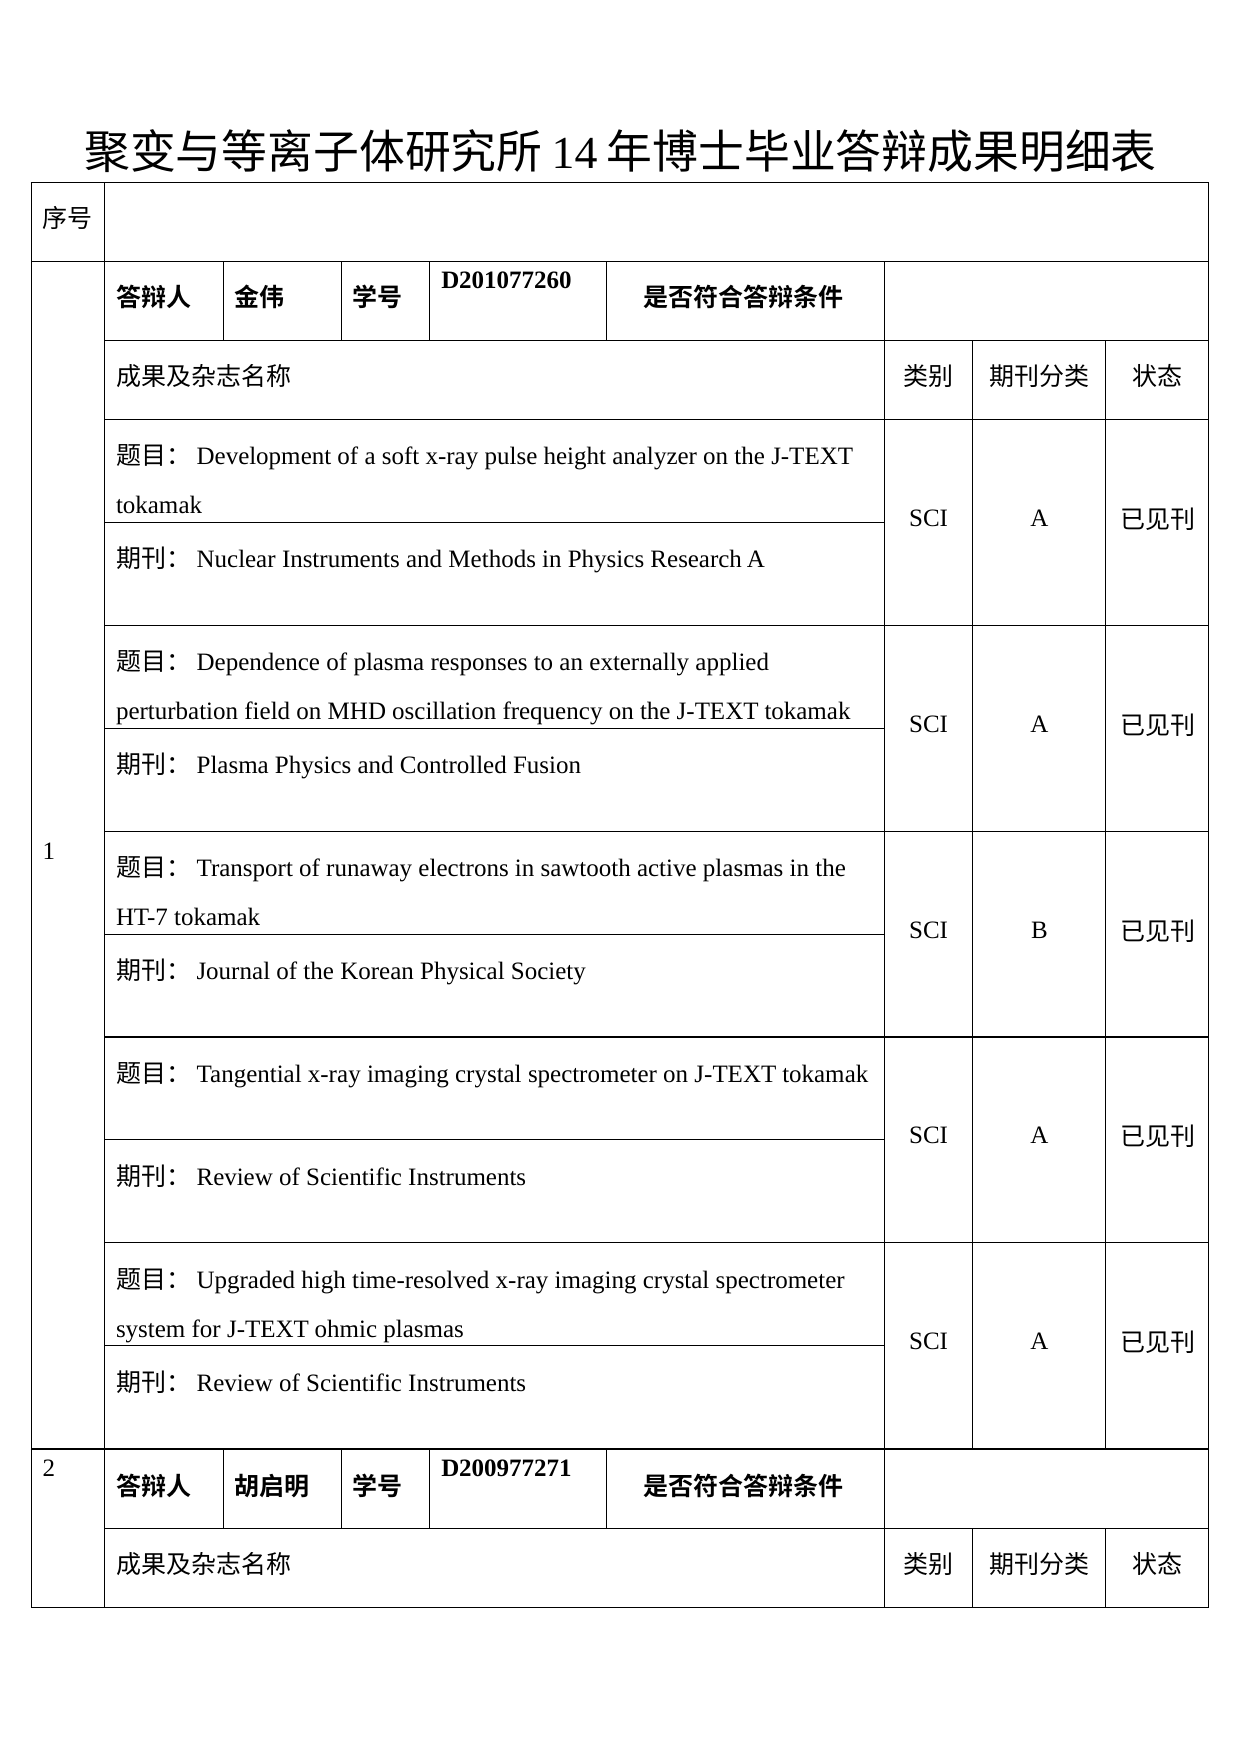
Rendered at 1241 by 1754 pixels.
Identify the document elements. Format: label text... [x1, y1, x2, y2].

table_cell 已见刊 [1106, 832, 1208, 1036]
table_cell D201077260 [430, 262, 606, 340]
table_cell 期刊： Plasma Physics and Controlled Fusion [105, 729, 884, 831]
table_cell 期刊： Nuclear Instruments and Methods in Physics Research A [105, 523, 884, 625]
table_header [105, 183, 1208, 261]
table_header 序号 [32, 183, 104, 261]
table_cell B [973, 832, 1105, 1036]
table_cell 类别 [885, 341, 972, 419]
table_cell 是否符合答辩条件 [607, 262, 884, 340]
table_cell 期刊： Review of Scientific Instruments [105, 1346, 884, 1448]
table_cell 答辩人 [105, 262, 223, 340]
table_cell A [973, 1038, 1105, 1242]
table_header 是否符合答辩条件 [607, 1450, 884, 1528]
table_header 2 [32, 1450, 104, 1607]
table_cell SCI [885, 832, 972, 1036]
table_cell SCI [885, 626, 972, 831]
table_cell 题目： Dependence of plasma responses to an externally applied perturbation field on MHD oscillation frequency on the J-TEXT tokamak [105, 626, 884, 728]
table_cell 已见刊 [1106, 1038, 1208, 1242]
table_cell 成果及杂志名称 [105, 341, 884, 419]
table_cell 金伟 [224, 262, 341, 340]
table_cell 已见刊 [1106, 1243, 1208, 1448]
table_cell 状态 [1106, 1529, 1208, 1607]
table_cell 类别 [885, 1529, 972, 1607]
table_cell [885, 262, 1208, 340]
table_cell 期刊分类 [973, 1529, 1105, 1607]
text 聚变与等离子体研究所14年博士毕业答辩成果明细表 [75, 114, 1165, 182]
table_header 答辩人 [105, 1450, 223, 1528]
table_cell 学号 [342, 262, 429, 340]
table_cell SCI [885, 1038, 972, 1242]
table_header [885, 1450, 1208, 1528]
table_cell 期刊： Journal of the Korean Physical Society [105, 935, 884, 1036]
table_cell A [973, 1243, 1105, 1448]
table_cell 题目： Development of a soft x-ray pulse height analyzer on the J-TEXT tokamak [105, 420, 884, 522]
table_cell 状态 [1106, 341, 1208, 419]
table_cell A [973, 626, 1105, 831]
table_header D200977271 [430, 1450, 606, 1528]
table_cell 期刊： Review of Scientific Instruments [105, 1140, 884, 1242]
table_cell 成果及杂志名称 [105, 1529, 884, 1607]
table_cell 题目： Upgraded high time-resolved x-ray imaging crystal spectrometer system for J-TEXT ohmic plasmas [105, 1243, 884, 1345]
table_cell SCI [885, 420, 972, 625]
table_cell 题目： Tangential x-ray imaging crystal spectrometer on J-TEXT tokamak [105, 1038, 884, 1139]
table_cell 题目： Transport of runaway electrons in sawtooth active plasmas in the HT-7 tokamak [105, 832, 884, 933]
table_cell 已见刊 [1106, 420, 1208, 625]
table_cell SCI [885, 1243, 972, 1448]
table_cell 1 [32, 262, 104, 1448]
table_header 学号 [342, 1450, 429, 1528]
table_header 胡启明 [224, 1450, 341, 1528]
table_cell 已见刊 [1106, 626, 1208, 831]
table_cell A [973, 420, 1105, 625]
table_cell 期刊分类 [973, 341, 1105, 419]
